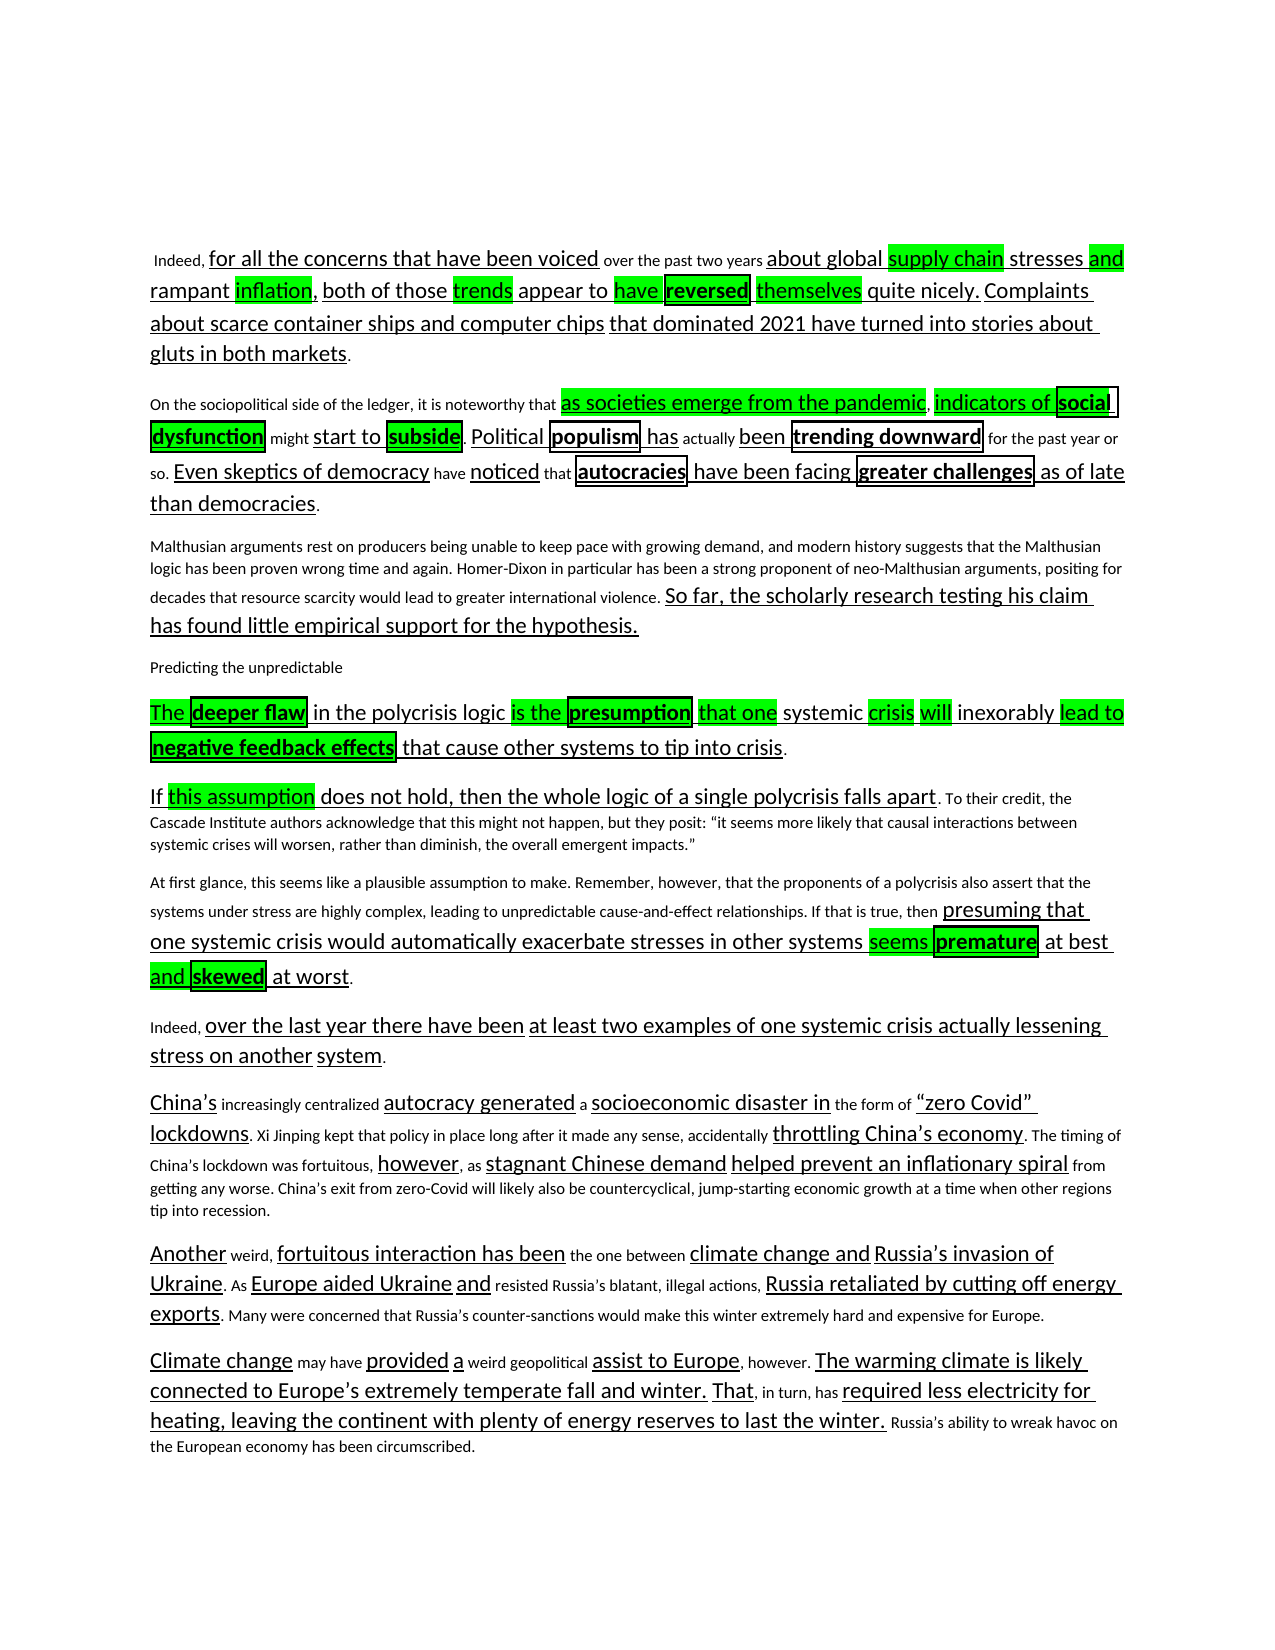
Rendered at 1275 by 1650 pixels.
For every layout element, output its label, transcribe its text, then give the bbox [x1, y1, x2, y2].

text Predicting the unpredictable [150, 658, 1125, 678]
text The deeper flaw in the polycrisis logic is the presumption that one systemic crisis will inexorably lead to negative feedback effects that cause other systems to tip into crisis. [150, 696, 1125, 763]
text Indeed, over the last year there have been at least two examples of one systemic crisis actually lessening stress on another system. [150, 1011, 1125, 1070]
text Indeed, for all the concerns that have been voiced over the past two years about global supply chain stresses and rampant inflation, both of those trends appear to have reversed themselves quite nicely. Complaints about scarce container ships and computer chips that dominated 2021 have turned into stories about gluts in both markets. [150, 244, 1125, 367]
text On the sociopolitical side of the ledger, it is noteworthy that as societies emerge from the pandemic, indicators of social dysfunction might start to subside. Political populism has actually been trending downward for the past year or so. Even skeptics of democracy have noticed that autocracies have been facing greater challenges as of late than democracies. [150, 386, 1125, 517]
text Another weird, fortuitous interaction has been the one between climate change and Russia’s invasion of Ukraine. As Europe aided Ukraine and resisted Russia’s blatant, illegal actions, Russia retaliated by cutting off energy exports. Many were concerned that Russia’s counter-sanctions would make this winter extremely hard and expensive for Europe. [150, 1239, 1125, 1327]
text At first glance, this seems like a plausible assumption to make. Remember, however, that the proponents of a polycrisis also assert that the systems under stress are highly complex, leading to unpredictable cause-and-effect relationships. If that is true, then presuming that one systemic crisis would automatically exacerbate stresses in other systems seems premature at best and skewed at worst. [150, 872, 1125, 992]
text China’s increasingly centralized autocracy generated a socioeconomic disaster in the form of “zero Covid” lockdowns. Xi Jinping kept that policy in place long after it made any sense, accidentally throttling China’s economy. The timing of China’s lockdown was fortuitous, however, as stagnant Chinese demand helped prevent an inflationary spiral from getting any worse. China’s exit from zero-Covid will likely also be countercyclical, jump-starting economic growth at a time when other regions tip into recession. [150, 1088, 1125, 1221]
text Climate change may have provided a weird geopolitical assist to Europe, however. The warming climate is likely connected to Europe’s extremely temperate fall and winter. That, in turn, has required less electricity for heating, leaving the continent with plenty of energy reserves to last the winter. Russia’s ability to wreak havoc on the European economy has been circumscribed. [150, 1346, 1125, 1457]
text Malthusian arguments rest on producers being unable to keep pace with growing demand, and modern history suggests that the Malthusian logic has been proven wrong time and again. Homer-Dixon in particular has been a strong proponent of neo-Malthusian arguments, positing for decades that resource scarcity would lead to greater international violence. So far, the scholarly research testing his claim has found little empirical support for the hypothesis. [150, 536, 1125, 639]
text If this assumption does not hold, then the whole logic of a single polycrisis falls apart. To their credit, the Cascade Institute authors acknowledge that this might not happen, but they posit: “it seems more likely that causal interactions between systemic crises will worsen, rather than diminish, the overall emergent impacts.” [150, 782, 1125, 854]
